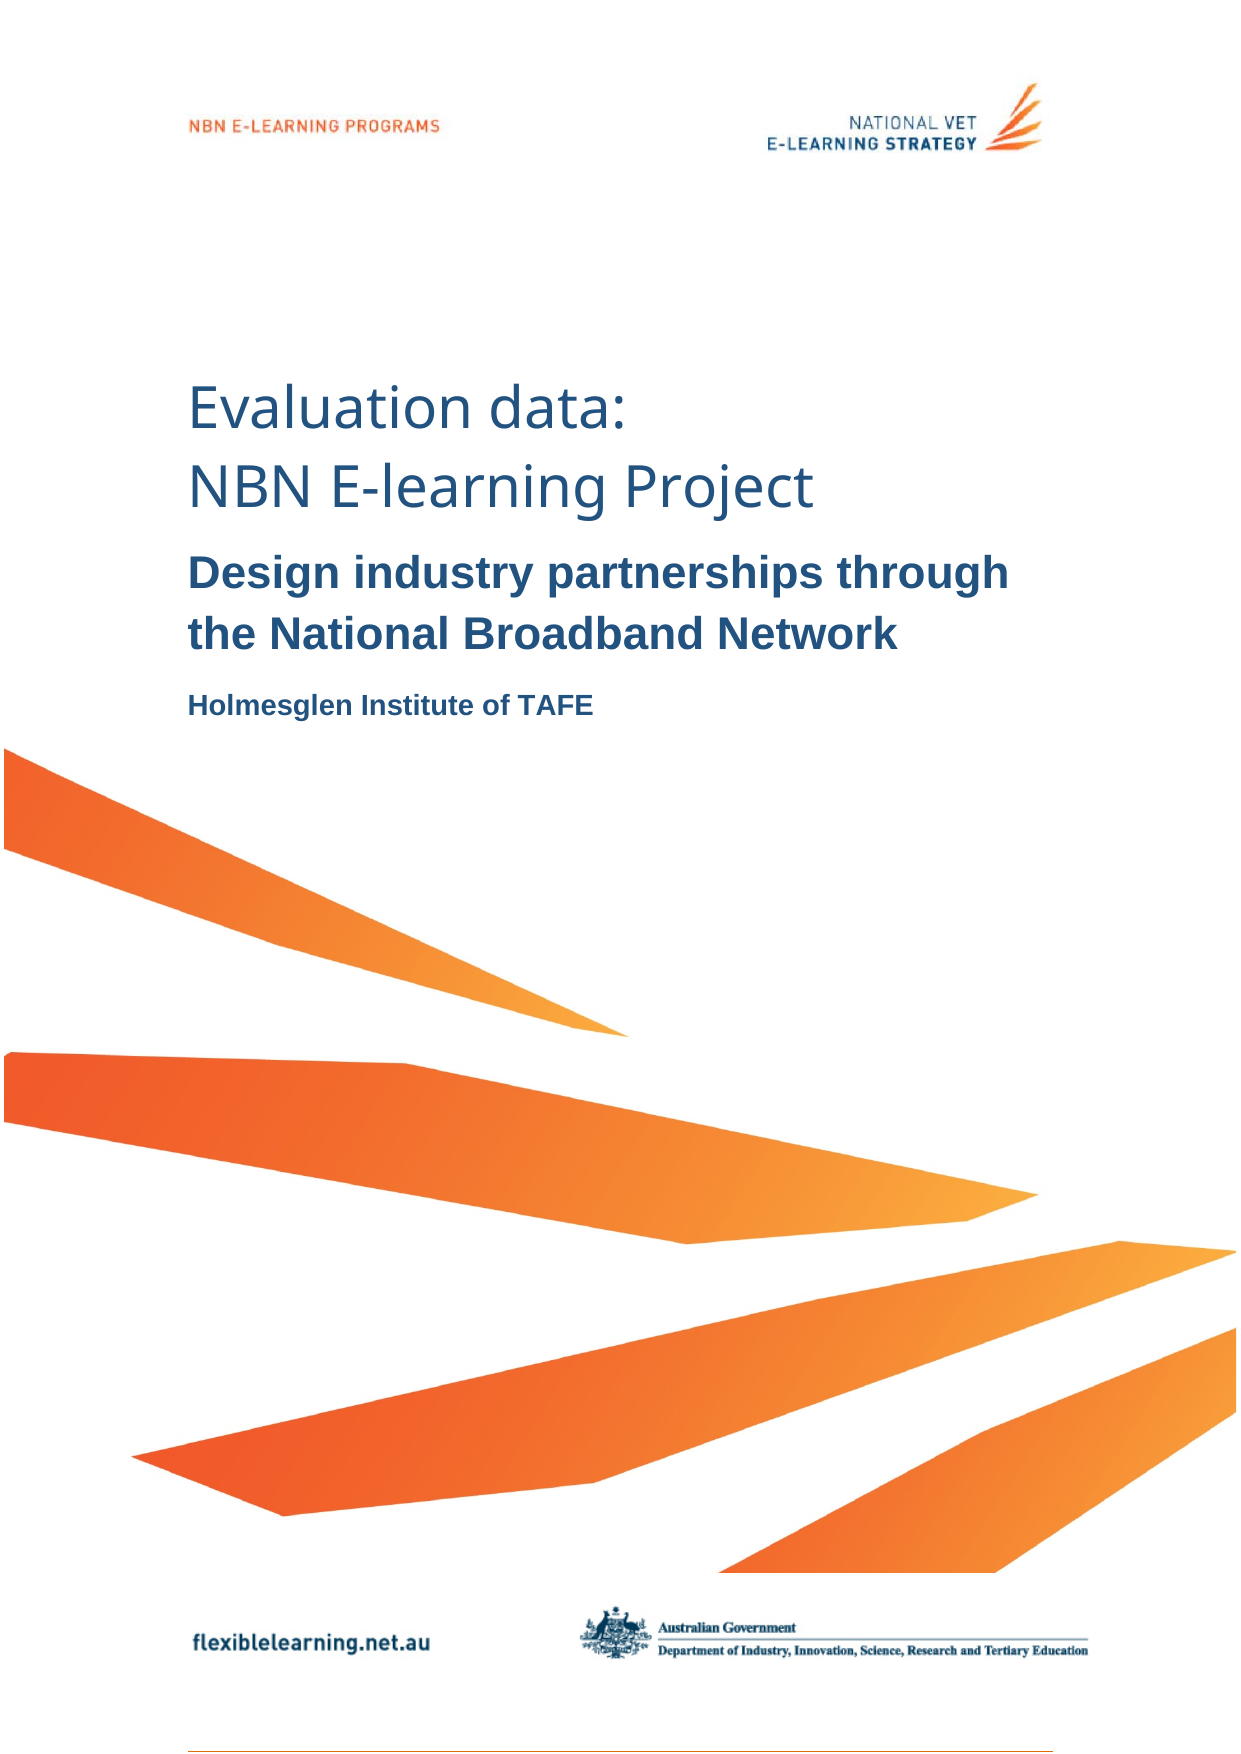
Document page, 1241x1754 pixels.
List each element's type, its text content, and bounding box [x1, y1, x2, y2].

picture [187, 1589, 1093, 1679]
text Evaluation data: NBN E-learning Project [187, 366, 1053, 525]
text Design industry partnerships through the National Broadband Network [187, 546, 1053, 659]
picture [4, 745, 1237, 1573]
subtitle Holmesglen Institute of TAFE [187, 688, 1053, 721]
picture [187, 75, 1053, 162]
